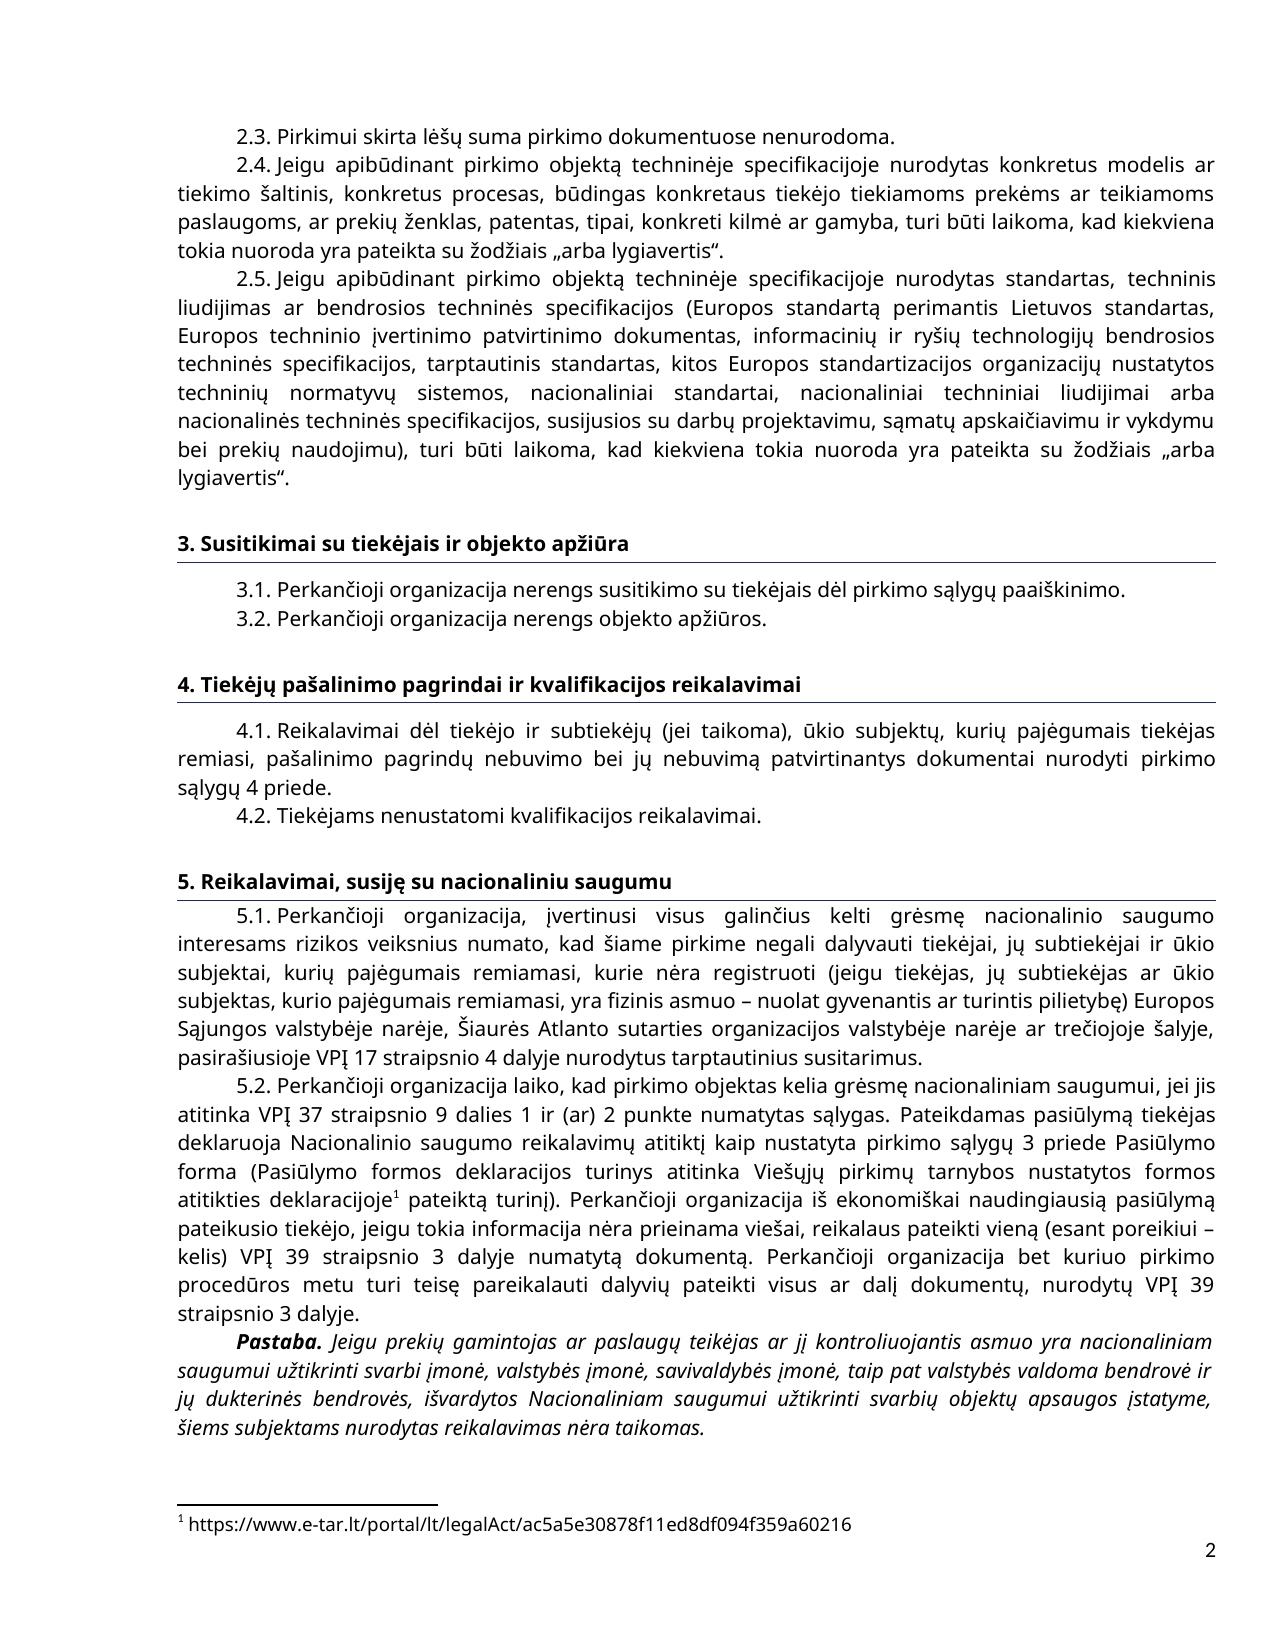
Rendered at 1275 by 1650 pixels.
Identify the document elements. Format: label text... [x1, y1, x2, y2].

subtitle Tiekėjų pašalinimo pagrindai ir kvalifikacijos reikalavimai [177, 670, 1216, 702]
list Perkančioji organizacija, įvertinusi visus galinčius kelti grėsmę nacionalinio saugumo interesams rizikos veiksnius numato, kad šiame pirkime negali dalyvauti tiekėjai, jų subtiekėjai ir ūkio subjektai, kurių pajėgumais remiamasi, kurie nėra registruoti (jeigu tiekėjas, jų subtiekėjas ar ūkio subjektas, kurio pajėgumais remiamasi, yra fizinis asmuo – nuolat gyvenantis ar turintis pilietybę) Europos Sąjungos valstybėje narėje, Šiaurės Atlanto sutarties organizacijos valstybėje narėje ar trečiojoje šalyje, pasirašiusioje VPĮ 17 straipsnio 4 dalyje nurodytus tarptautinius susitarimus. [177, 901, 1216, 1071]
list Perkančioji organizacija nerengs susitikimo su tiekėjais dėl pirkimo sąlygų paaiškinimo. [177, 575, 1216, 604]
subtitle Reikalavimai, susiję su nacionaliniu saugumu [177, 867, 1216, 900]
list Perkančioji organizacija laiko, kad pirkimo objektas kelia grėsmę nacionaliniam saugumui, jei jis atitinka VPĮ 37 straipsnio 9 dalies 1 ir (ar) 2 punkte numatytas sąlygas. Pateikdamas pasiūlymą tiekėjas deklaruoja Nacionalinio saugumo reikalavimų atitiktį kaip nustatyta pirkimo sąlygų 3 priede Pasiūlymo forma (Pasiūlymo formos deklaracijos turinys atitinka Viešųjų pirkimų tarnybos nustatytos formos atitikties deklaracijoje pateiktą turinį). Perkančioji organizacija iš ekonomiškai naudingiausią pasiūlymą pateikusio tiekėjo, jeigu tokia informacija nėra prieinama viešai, reikalaus pateikti vieną (esant poreikiui – kelis) VPĮ 39 straipsnio 3 dalyje numatytą dokumentą. Perkančioji organizacija bet kuriuo pirkimo procedūros metu turi teisę pareikalauti dalyvių pateikti visus ar dalį dokumentų, nurodytų VPĮ 39 straipsnio 3 dalyje. [177, 1071, 1216, 1327]
list Tiekėjams nenustatomi kvalifikacijos reikalavimai. [177, 801, 1216, 830]
text Pastaba. Jeigu prekių gamintojas ar paslaugų teikėjas ar jį kontroliuojantis asmuo yra nacionaliniam saugumui užtikrinti svarbi įmonė, valstybės įmonė, savivaldybės įmonė, taip pat valstybės valdoma bendrovė ir jų dukterinės bendrovės, išvardytos Nacionaliniam saugumui užtikrinti svarbių objektų apsaugos įstatyme, šiems subjektams nurodytas reikalavimas nėra taikomas. [177, 1327, 1216, 1441]
list Reikalavimai dėl tiekėjo ir subtiekėjų (jei taikoma), ūkio subjektų, kurių pajėgumais tiekėjas remiasi, pašalinimo pagrindų nebuvimo bei jų nebuvimą patvirtinantys dokumentai nurodyti pirkimo sąlygų 4 priede. [177, 716, 1216, 801]
list Perkančioji organizacija nerengs objekto apžiūros. [177, 604, 1216, 632]
subtitle Susitikimai su tiekėjais ir objekto apžiūra [177, 529, 1216, 562]
list Jeigu apibūdinant pirkimo objektą techninėje specifikacijoje nurodytas konkretus modelis ar tiekimo šaltinis, konkretus procesas, būdingas konkretaus tiekėjo tiekiamoms prekėms ar teikiamoms paslaugoms, ar prekių ženklas, patentas, tipai, konkreti kilmė ar gamyba, turi būti laikoma, kad kiekviena tokia nuoroda yra pateikta su žodžiais „arba lygiavertis“. [177, 151, 1216, 264]
list Pirkimui skirta lėšų suma pirkimo dokumentuose nenurodoma. [177, 122, 1216, 151]
list Jeigu apibūdinant pirkimo objektą techninėje specifikacijoje nurodytas standartas, techninis liudijimas ar bendrosios techninės specifikacijos (Europos standartą perimantis Lietuvos standartas, Europos techninio įvertinimo patvirtinimo dokumentas, informacinių ir ryšių technologijų bendrosios techninės specifikacijos, tarptautinis standartas, kitos Europos standartizacijos organizacijų nustatytos techninių normatyvų sistemos, nacionaliniai standartai, nacionaliniai techniniai liudijimai arba nacionalinės techninės specifikacijos, susijusios su darbų projektavimu, sąmatų apskaičiavimu ir vykdymu bei prekių naudojimu), turi būti laikoma, kad kiekviena tokia nuoroda yra pateikta su žodžiais „arba lygiavertis“. [177, 264, 1216, 492]
